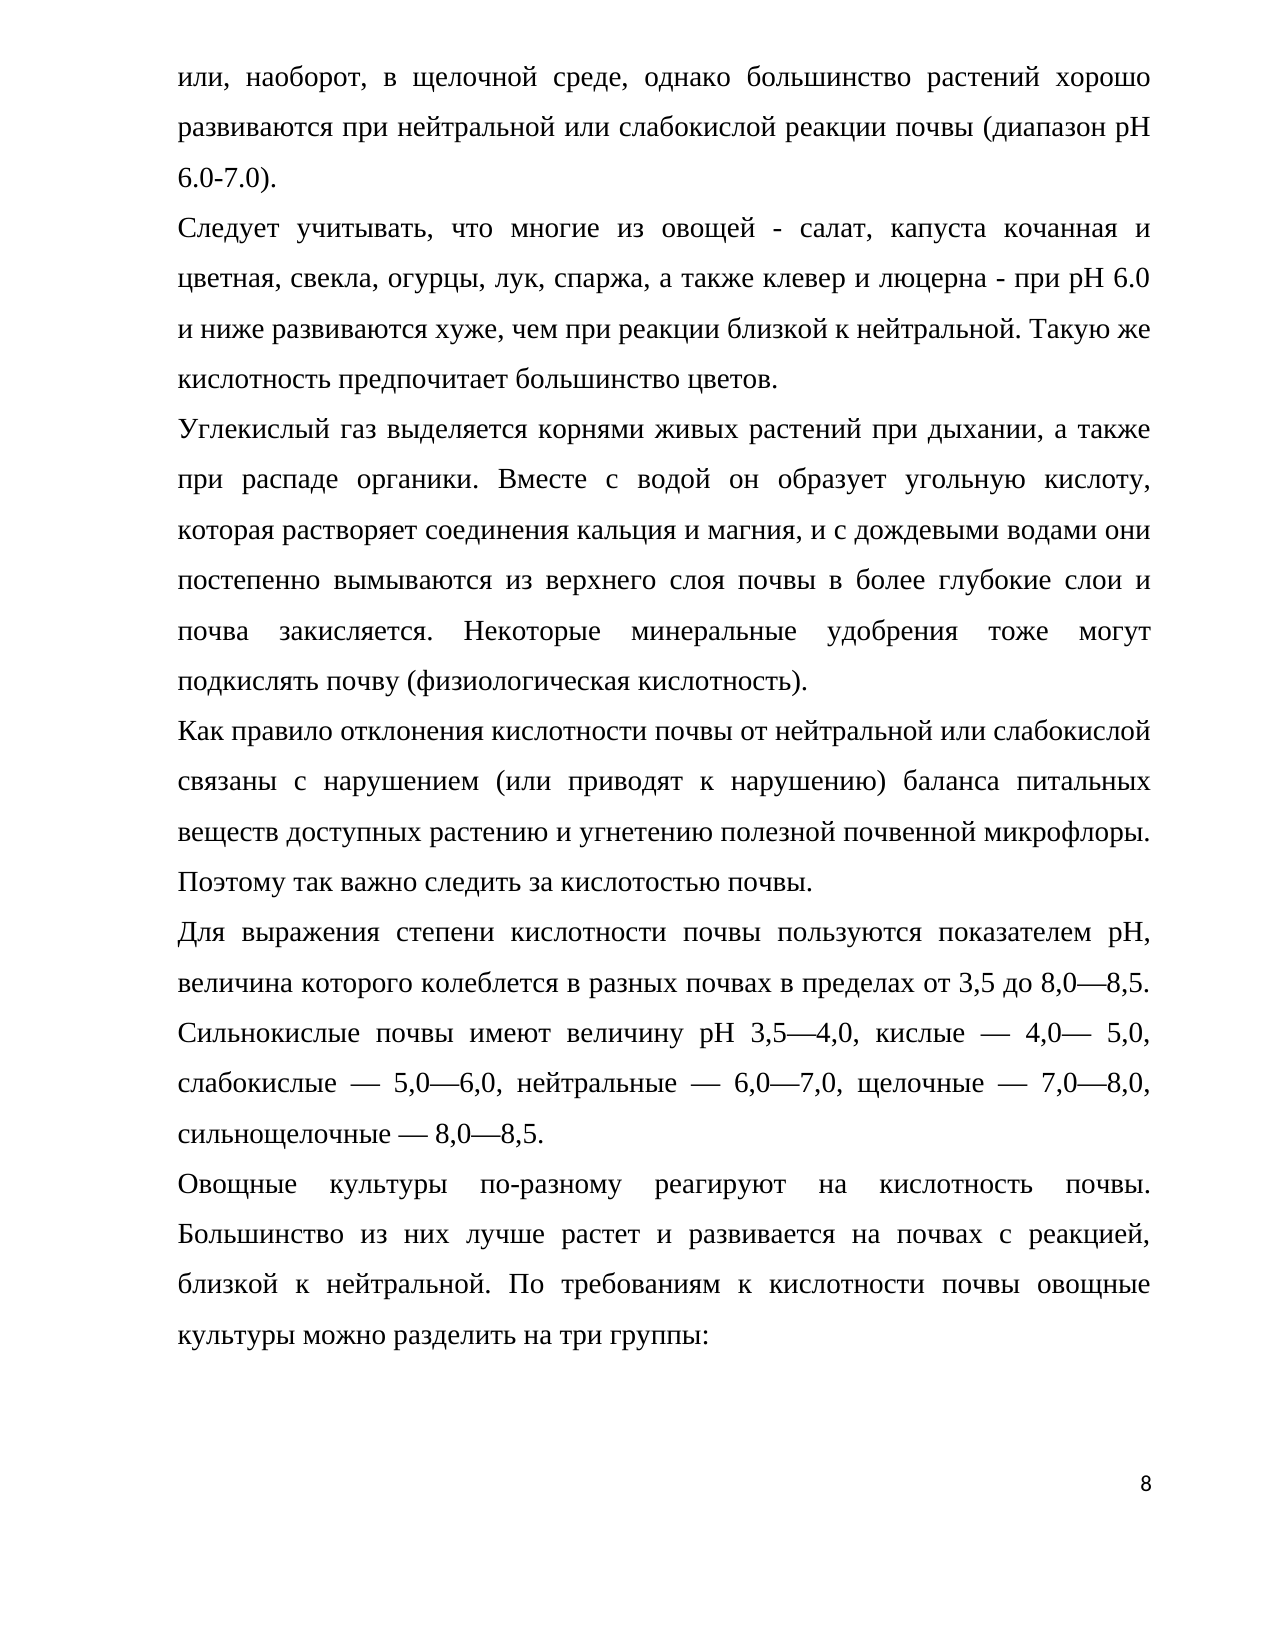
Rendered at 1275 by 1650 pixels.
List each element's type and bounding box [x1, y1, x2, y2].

text [177, 59, 1152, 1351]
